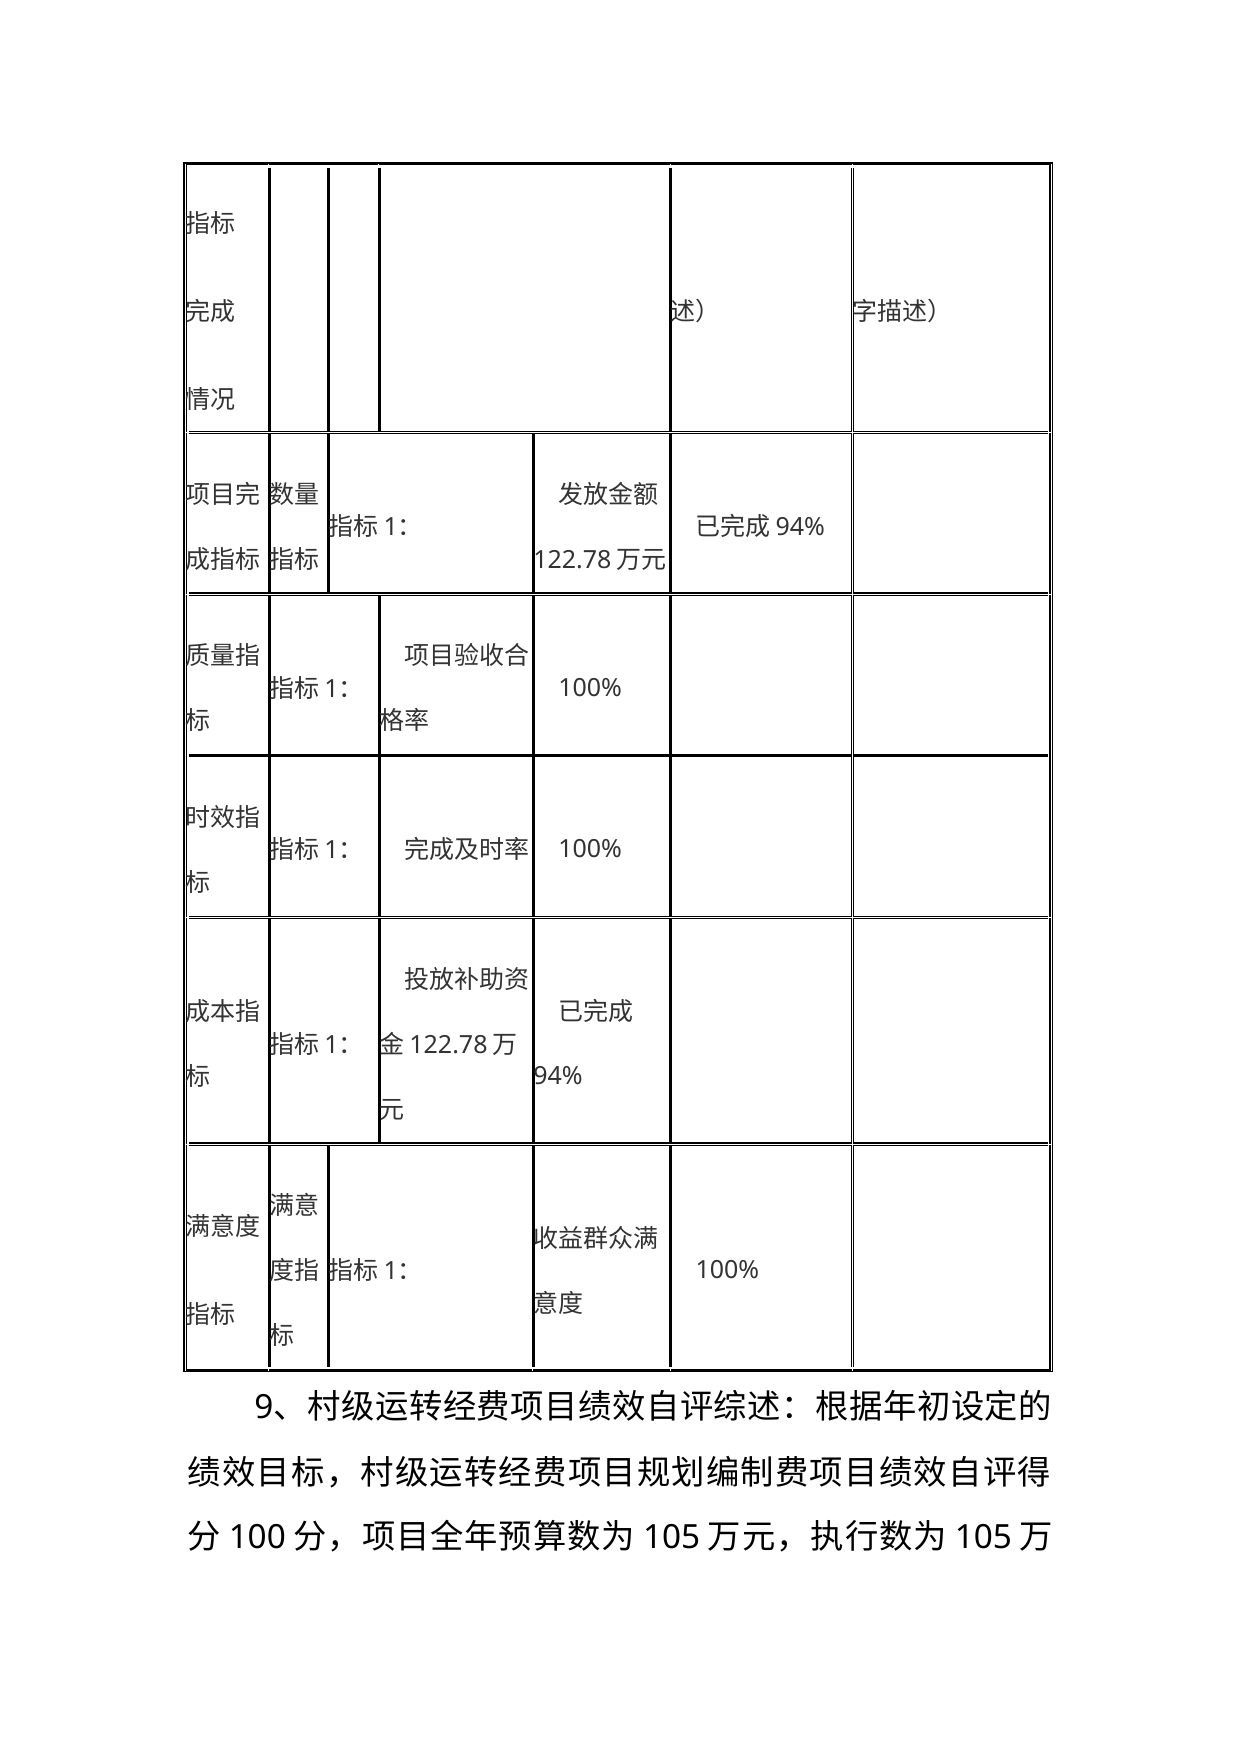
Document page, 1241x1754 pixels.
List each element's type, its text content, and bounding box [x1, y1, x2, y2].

table_cell 100% [535, 757, 669, 916]
table_cell 指标1： [330, 434, 532, 592]
table_cell 时效指标 [187, 754, 268, 916]
table_cell 指标1： [271, 596, 378, 754]
table_cell 项目完成指标 [185, 431, 269, 592]
table_cell [853, 1142, 1050, 1369]
table_cell 已完成94% [672, 434, 851, 592]
table_cell 指标1： [271, 757, 378, 916]
table_cell 已完成94% [535, 919, 669, 1142]
table_cell [854, 754, 1049, 916]
table_cell 满意度指标 [269, 1146, 328, 1369]
table_cell 成本指标 [185, 916, 269, 1142]
table_cell 二级指标 [328, 164, 379, 431]
table_cell 一级指标 [269, 165, 328, 431]
table_cell 投放补助资金122.78万元 [381, 919, 532, 1142]
table_cell 预期指标值（包含数字及文字描述） [670, 165, 853, 431]
table_cell 项目验收合格率 [381, 596, 532, 754]
table_cell 收益群众满意度 [533, 1146, 670, 1369]
table_cell 100% [670, 1146, 853, 1369]
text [187, 1372, 1053, 1567]
table_cell [853, 431, 1051, 592]
table_cell [672, 757, 851, 916]
table_cell 数量指标 [271, 434, 327, 592]
table_cell [672, 919, 851, 1142]
table_cell [854, 592, 1050, 754]
table_cell 100% [535, 596, 669, 754]
table_cell [853, 916, 1051, 1142]
table_cell 指标1： [271, 919, 378, 1142]
table_cell 三级指标 [379, 165, 670, 431]
table_cell 实际完成指标值（包含数字及文字描述） [853, 165, 1049, 431]
table_cell 指标1： [328, 1146, 533, 1369]
table_cell 满意度 指标 [187, 1142, 269, 1369]
table_cell 年度 绩效 指标 完成 情况 [187, 164, 269, 431]
table_cell [672, 596, 851, 754]
table_cell 完成及时率 [381, 757, 532, 916]
table_cell 质量指标 [187, 592, 268, 754]
table_cell 发放金额122.78万元 [535, 434, 669, 592]
